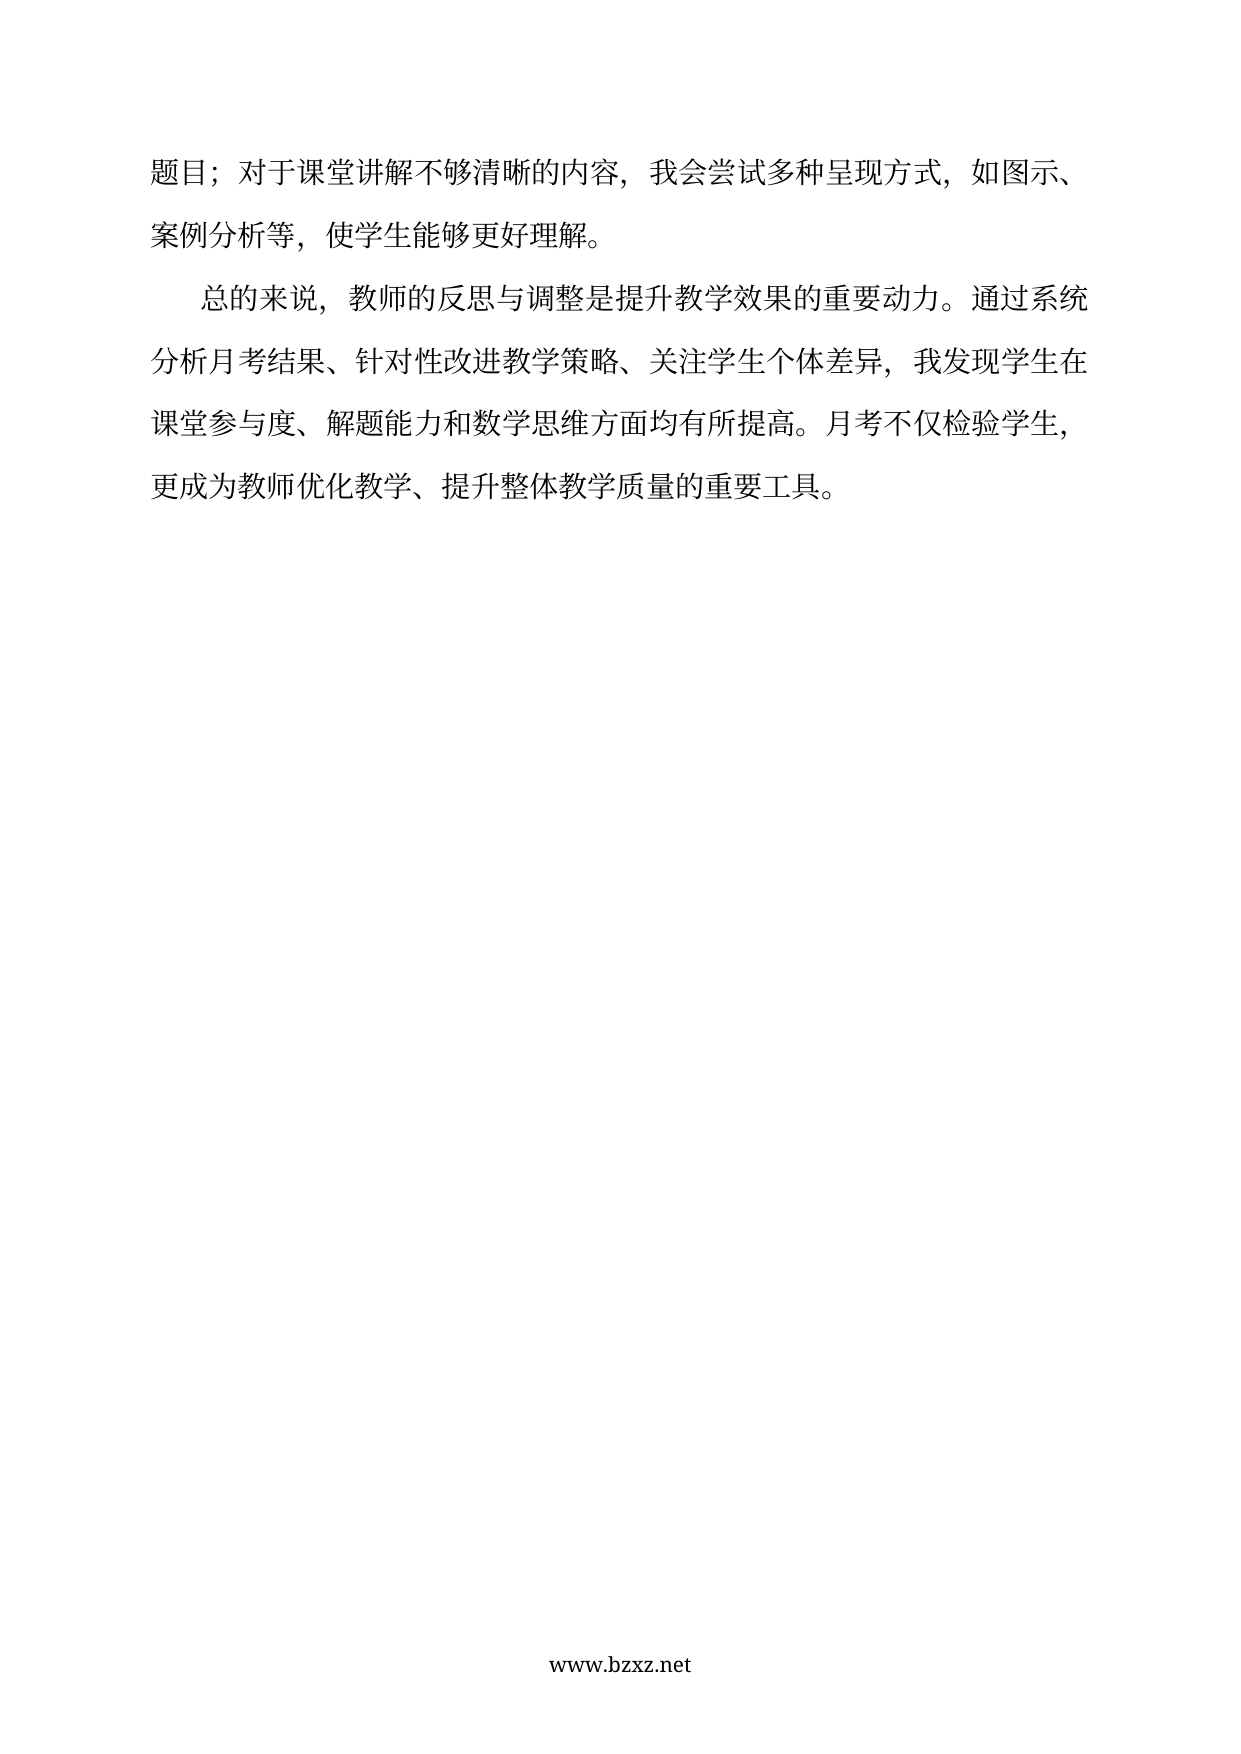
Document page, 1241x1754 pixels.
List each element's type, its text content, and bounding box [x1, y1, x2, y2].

text 总的来说，教师的反思与调整是提升教学效果的重要动力。通过系统分析月考结果、针对性改进教学策略、关注学生个体差异，我发现学生在课堂参与度、解题能力和数学思维方面均有所提高。月考不仅检验学生，更成为教师优化教学、提升整体教学质量的重要工具。 [150, 276, 1090, 506]
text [150, 150, 1090, 255]
